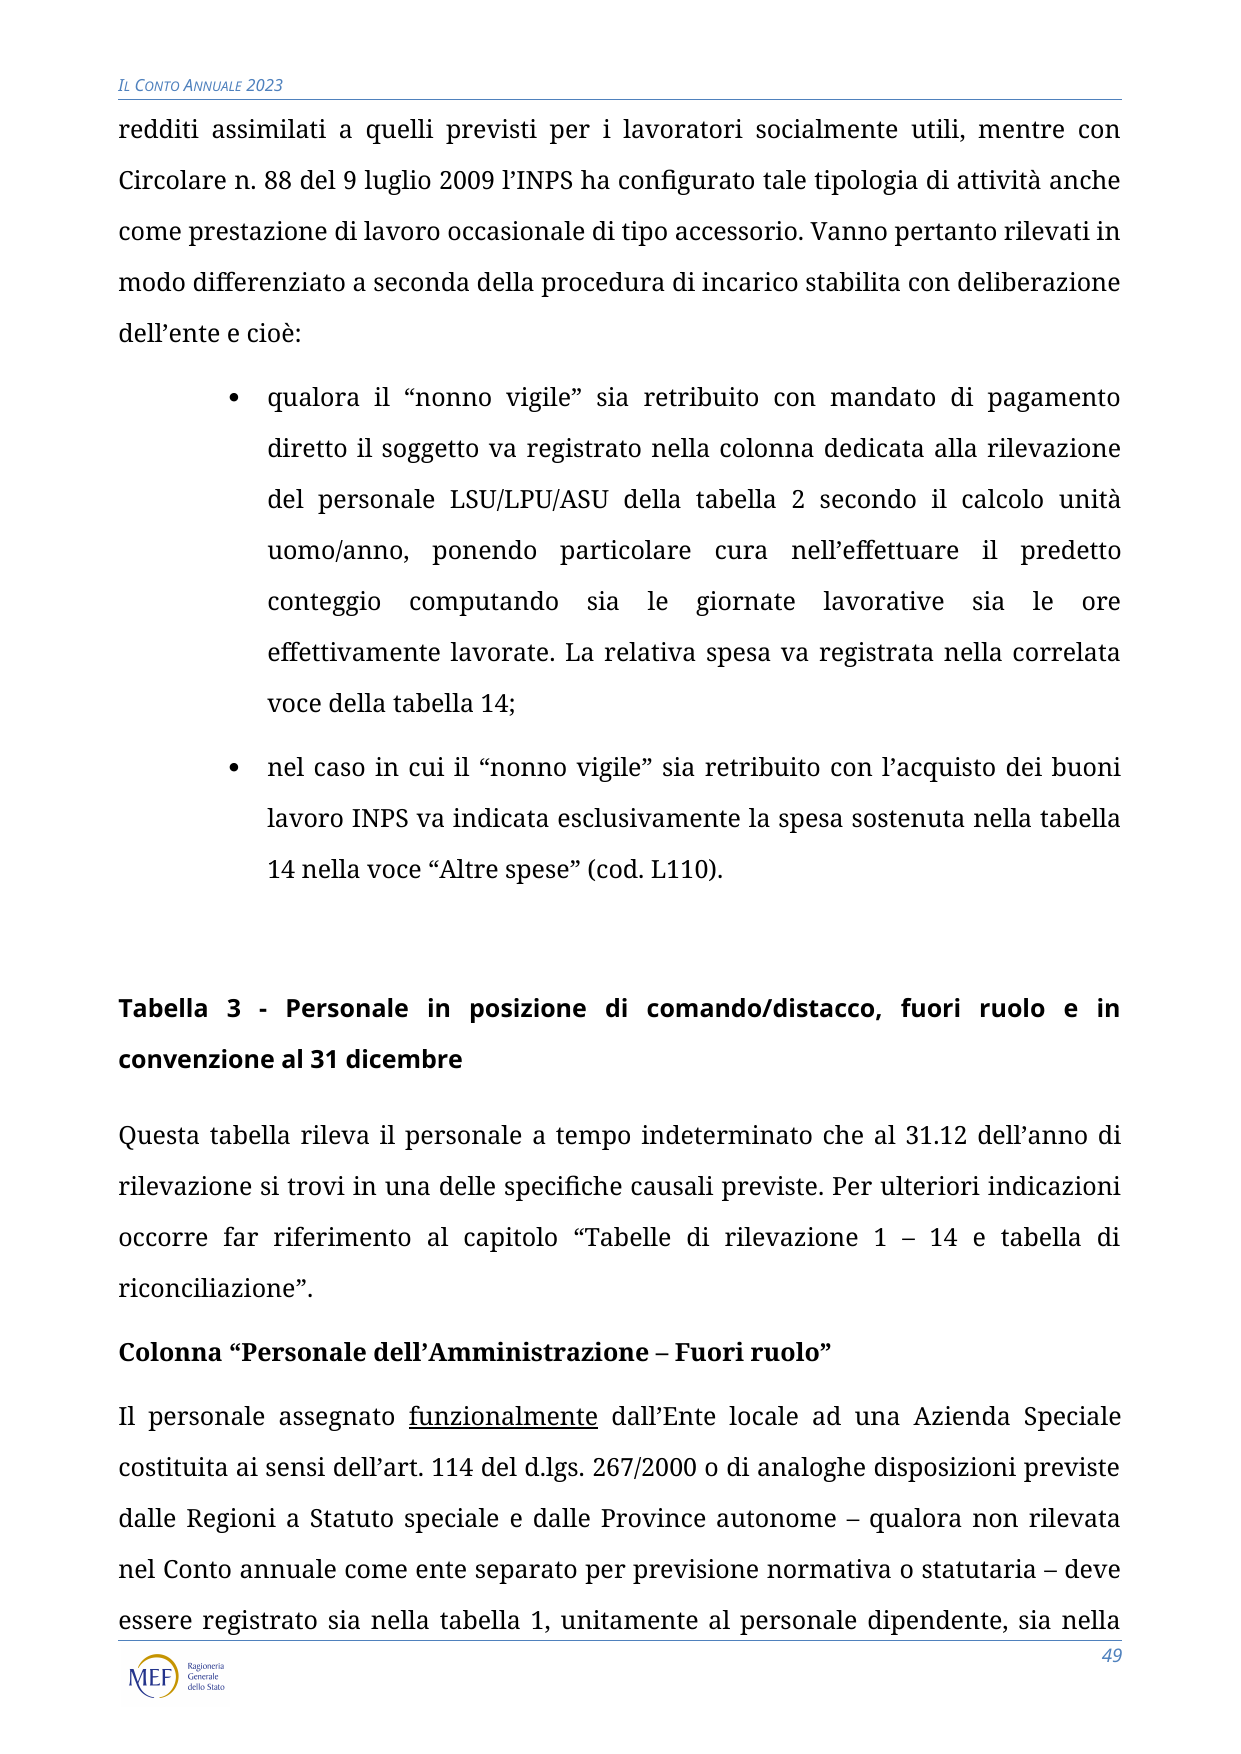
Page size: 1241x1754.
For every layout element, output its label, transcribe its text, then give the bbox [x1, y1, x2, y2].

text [118, 112, 1122, 350]
picture [120, 1645, 231, 1707]
list nel caso in cui il “nonno vigile” sia retribuito con l’acquisto dei buoni lavoro INPS va indicata esclusivamente la spesa sostenuta nella tabella 14 nella voce “Altre spese” (cod. L110). [229, 749, 1122, 885]
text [118, 1398, 1122, 1636]
text Tabella 3 - Personale in posizione di comando/distacco, fuori ruolo e in convenzione al 31 dicembre [118, 991, 1122, 1076]
list qualora il “nonno vigile” sia retribuito con mandato di pagamento diretto il soggetto va registrato nella colonna dedicata alla rilevazione del personale LSU/LPU/ASU della tabella 2 secondo il calcolo unità uomo/anno, ponendo particolare cura nell’effettuare il predetto conteggio computando sia le giornate lavorative sia le ore effettivamente lavorate. La relativa spesa va registrata nella correlata voce della tabella 14; [229, 379, 1122, 720]
text Questa tabella rileva il personale a tempo indeterminato che al 31.12 dell’anno di rilevazione si trovi in una delle specifiche causali previste. Per ulteriori indicazioni occorre far riferimento al capitolo “Tabelle di rilevazione 1 – 14 e tabella di riconciliazione”. [118, 1118, 1122, 1305]
text Colonna “Personale dell’Amministrazione – Fuori ruolo” [118, 1334, 1122, 1369]
